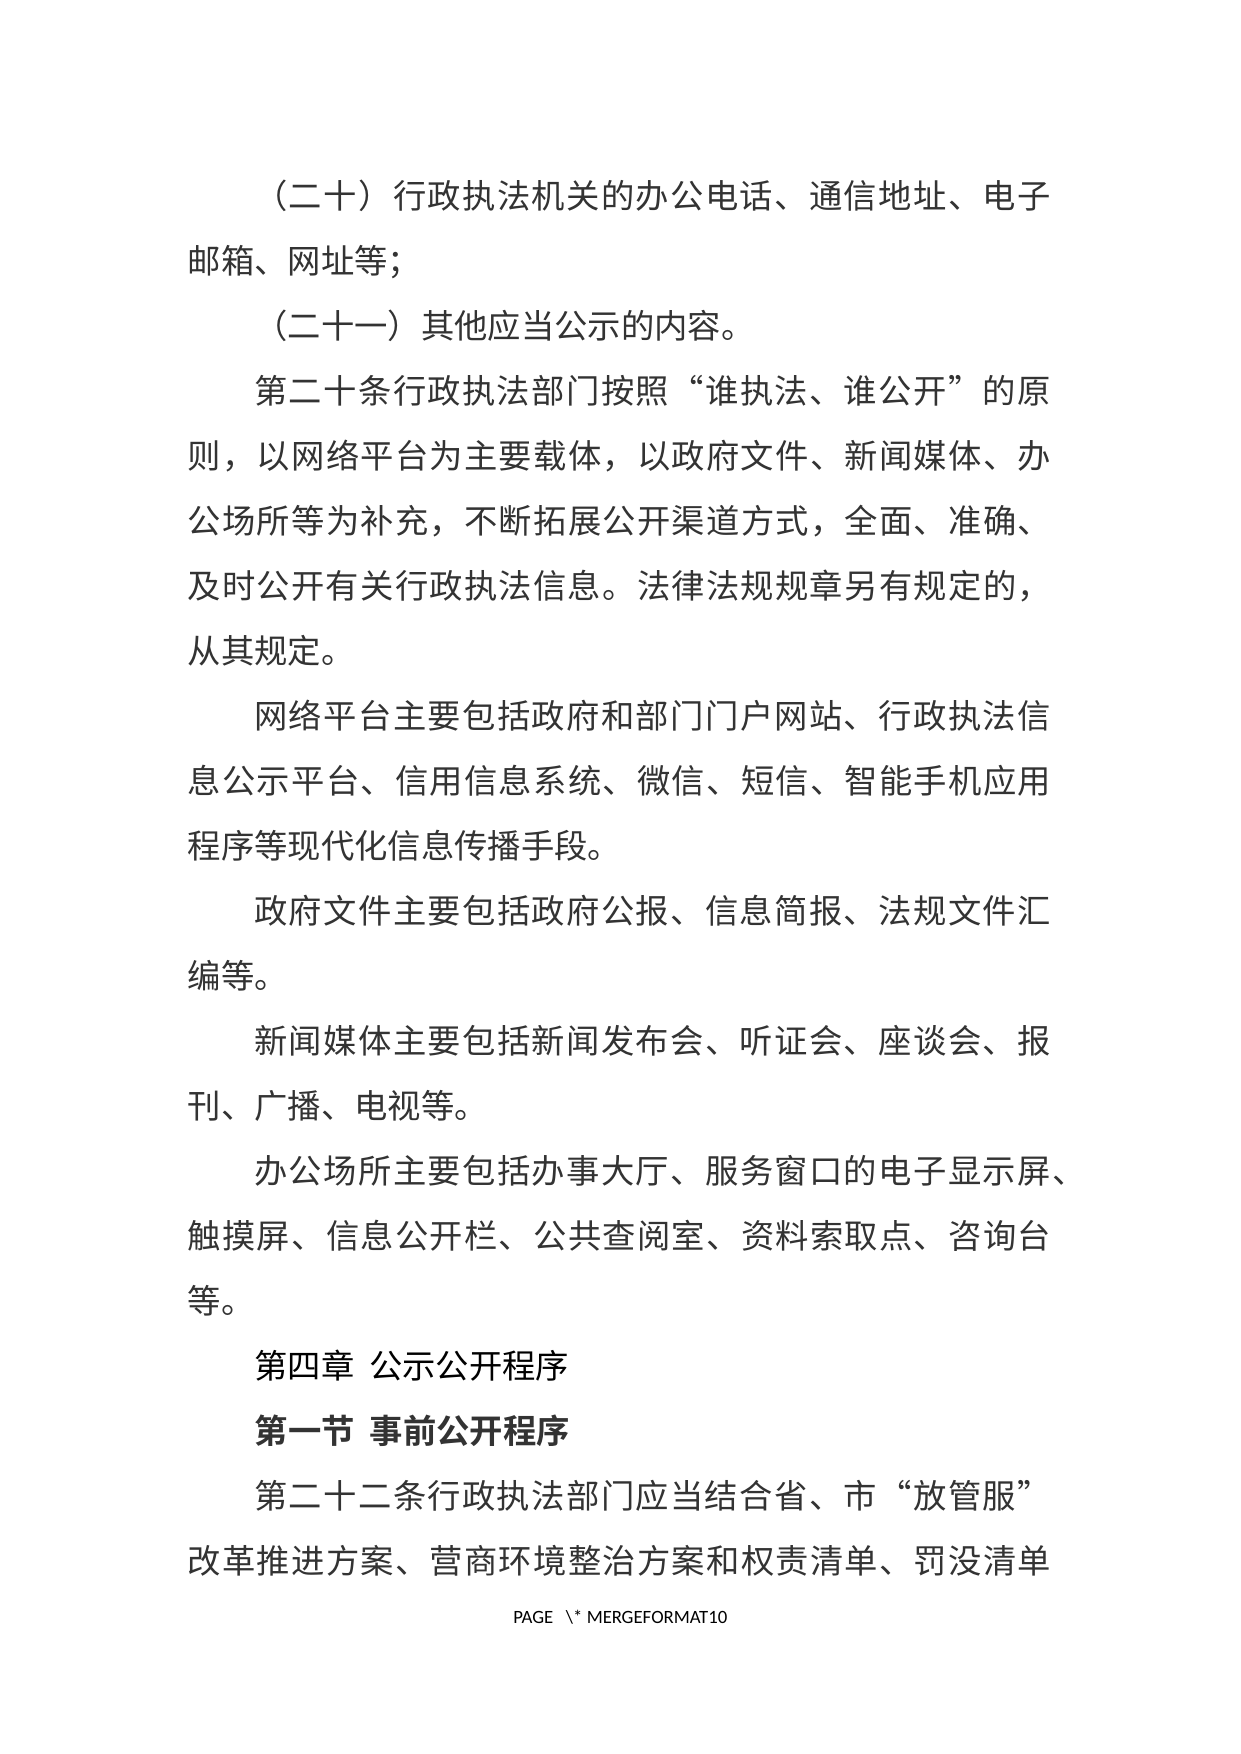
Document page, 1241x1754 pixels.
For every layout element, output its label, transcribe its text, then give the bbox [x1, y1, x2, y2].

subtitle 第四章 公示公开程序 [187, 1332, 1053, 1397]
subtitle 第一节 事前公开程序 [187, 1397, 1053, 1462]
text （二十一）其他应当公示的内容。 [187, 292, 1053, 357]
text 网络平台主要包括政府和部门门户网站、行政执法信息公示平台、信用信息系统、微信、短信、智能手机应用程序等现代化信息传播手段。 [187, 682, 1053, 877]
text 政府文件主要包括政府公报、信息简报、法规文件汇编等。 [187, 877, 1053, 1007]
text （二十）行政执法机关的办公电话、通信地址、电子邮箱、网址等； [187, 162, 1053, 292]
text 新闻媒体主要包括新闻发布会、听证会、座谈会、报刊、广播、电视等。 [187, 1007, 1053, 1137]
text 第二十条行政执法部门按照“谁执法、谁公开”的原则，以网络平台为主要载体，以政府文件、新闻媒体、办公场所等为补充，不断拓展公开渠道方式，全面、准确、及时公开有关行政执法信息。法律法规规章另有规定的，从其规定。 [187, 357, 1053, 682]
text 办公场所主要包括办事大厅、服务窗口的电子显示屏、触摸屏、信息公开栏、公共查阅室、资料索取点、咨询台等。 [187, 1137, 1053, 1332]
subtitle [187, 1462, 1053, 1592]
